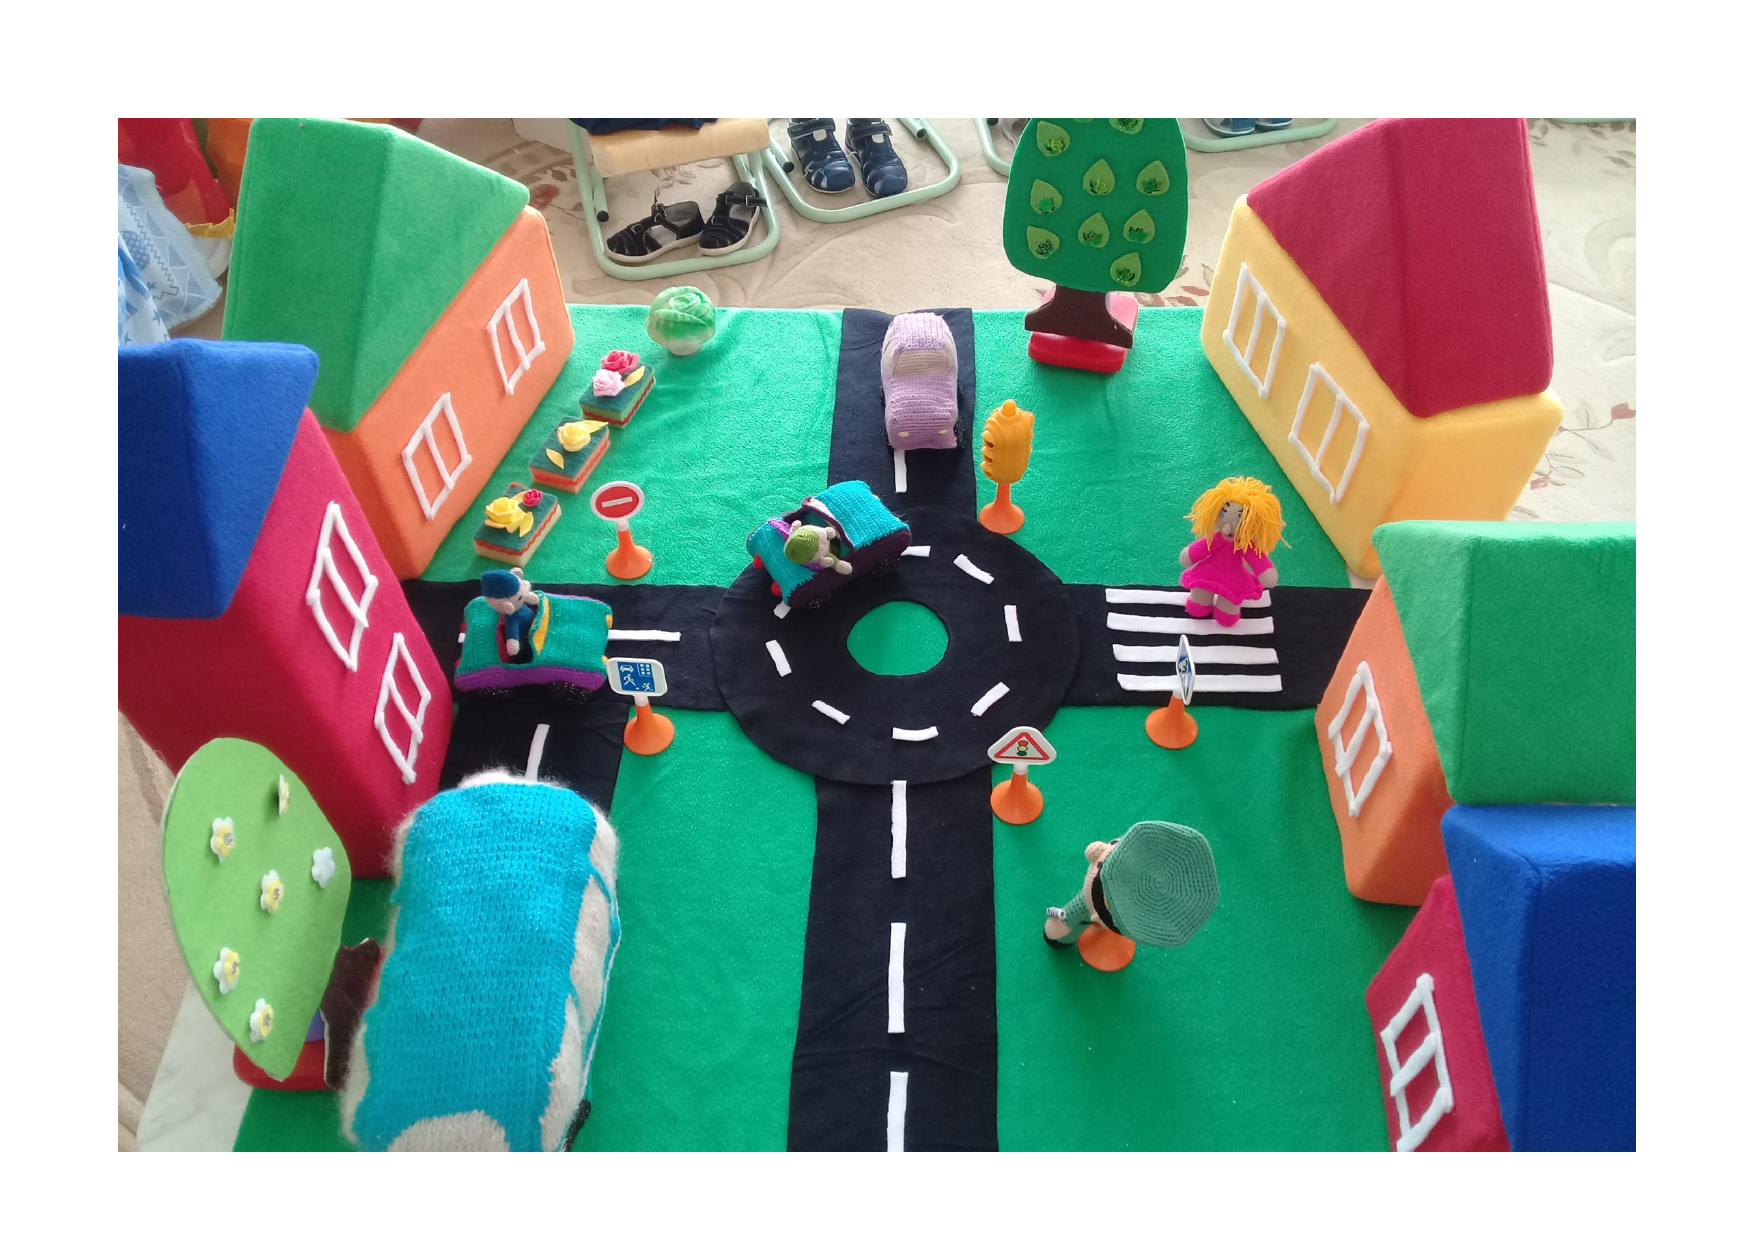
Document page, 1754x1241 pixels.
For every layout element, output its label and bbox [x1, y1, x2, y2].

picture [118, 118, 1636, 1152]
